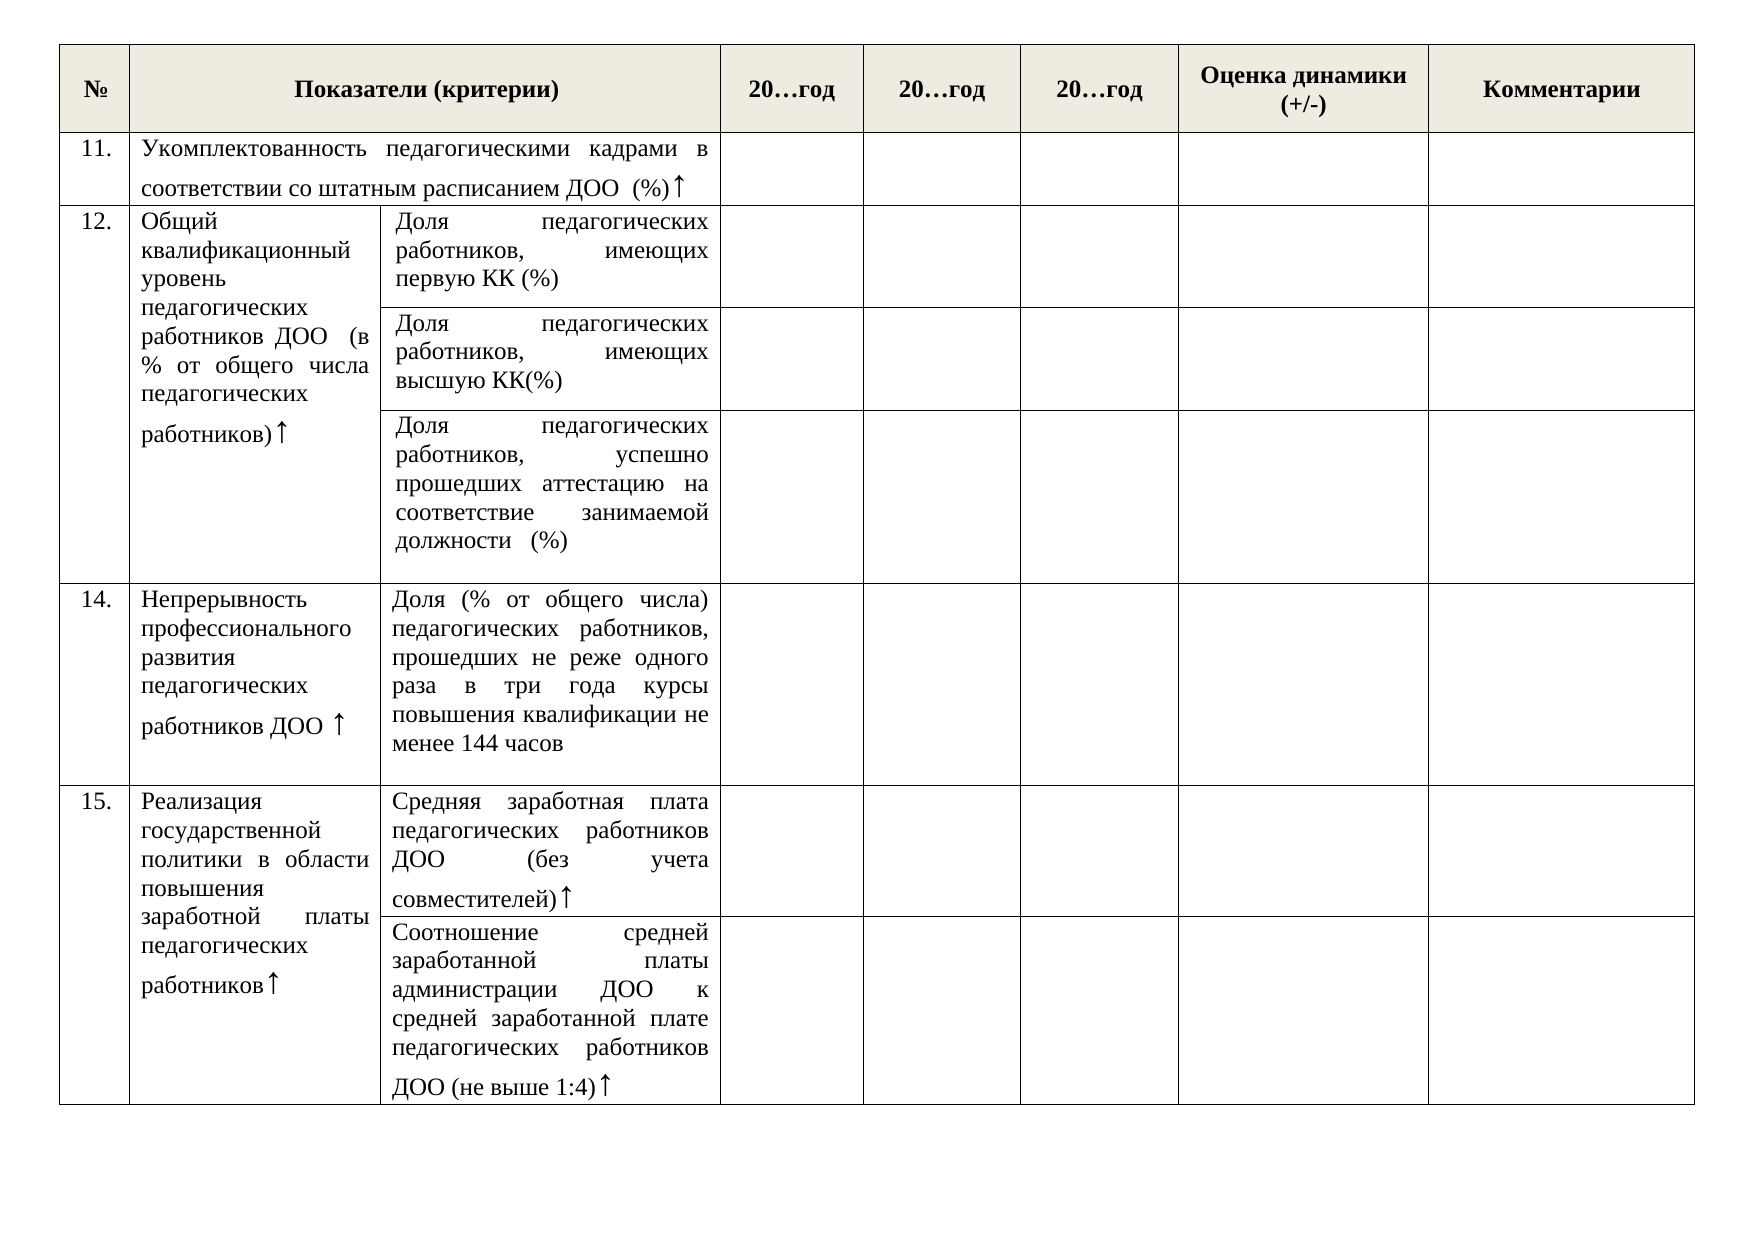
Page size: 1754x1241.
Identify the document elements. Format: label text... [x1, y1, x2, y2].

table_cell Непрерывность профессионального развития педагогических работников ДОО ↑ [130, 584, 380, 785]
table_cell [864, 133, 1020, 205]
table_cell 20…год [721, 45, 863, 132]
table_cell Оценка динамики (+/-) [1179, 45, 1428, 132]
table_cell [864, 584, 1020, 785]
table_cell [1179, 411, 1428, 583]
table_cell 20…год [864, 45, 1020, 132]
table_cell [864, 411, 1020, 583]
table_cell Доля педагогических работников, имеющих высшую КК(%) [381, 308, 720, 409]
table_cell Реализация государственной политики в области повышения заработной платы педагогических работников↑ [130, 786, 380, 1104]
table_cell Общий квалификационный уровень педагогических работников ДОО (в % от общего числа педагогических работников)↑ [130, 206, 380, 583]
table_cell [721, 917, 863, 1104]
table_cell [864, 206, 1020, 307]
table_cell [1021, 308, 1178, 409]
table_cell [1429, 411, 1694, 583]
table_cell Соотношение средней заработанной платы администрации ДОО к средней заработанной плате педагогических работников ДОО (не выше 1:4)↑ [381, 917, 720, 1104]
table_cell [1021, 786, 1178, 916]
table_cell [1021, 133, 1178, 205]
table_cell 15. [60, 786, 129, 1104]
table_cell [1429, 133, 1694, 205]
table_cell [1429, 786, 1694, 916]
table_cell [721, 584, 863, 785]
table_cell [721, 411, 863, 583]
table_cell [721, 308, 863, 409]
table_cell 12. [60, 206, 129, 583]
table_cell Доля педагогических работников, имеющих первую КК (%) [381, 206, 720, 307]
table_cell 11. [60, 133, 129, 205]
table_cell [1021, 917, 1178, 1104]
table_cell 14. [60, 584, 129, 785]
table_cell [1021, 411, 1178, 583]
table_cell [1179, 206, 1428, 307]
table_cell [1429, 917, 1694, 1104]
table_cell [1179, 786, 1428, 916]
table_cell [1179, 308, 1428, 409]
table_cell № [60, 45, 129, 132]
table_cell Доля (% от общего числа) педагогических работников, прошедших не реже одного раза в три года курсы повышения квалификации не менее 144 часов [381, 584, 720, 785]
table_cell [864, 308, 1020, 409]
table_cell [721, 133, 863, 205]
table_cell Доля педагогических работников, успешно прошедших аттестацию на соответствие занимаемой должности (%) [381, 411, 720, 583]
table_cell [1429, 308, 1694, 409]
table_cell [1179, 584, 1428, 785]
table_cell [1179, 133, 1428, 205]
table_cell [1179, 917, 1428, 1104]
table_cell [864, 917, 1020, 1104]
table_cell [721, 786, 863, 916]
table_cell [864, 786, 1020, 916]
table_cell Укомплектованность педагогическими кадрами в соответствии со штатным расписанием ДОО (%)↑ [130, 133, 720, 205]
table_cell Средняя заработная плата педагогических работников ДОО (без учета совместителей)↑ [381, 786, 720, 916]
table_cell [1021, 206, 1178, 307]
table_cell [1429, 584, 1694, 785]
table_cell [1021, 584, 1178, 785]
table_cell Комментарии [1429, 45, 1694, 132]
table_cell [721, 206, 863, 307]
table_cell [1429, 206, 1694, 307]
table_cell Показатели (критерии) [130, 45, 720, 132]
table_cell 20…год [1021, 45, 1178, 132]
